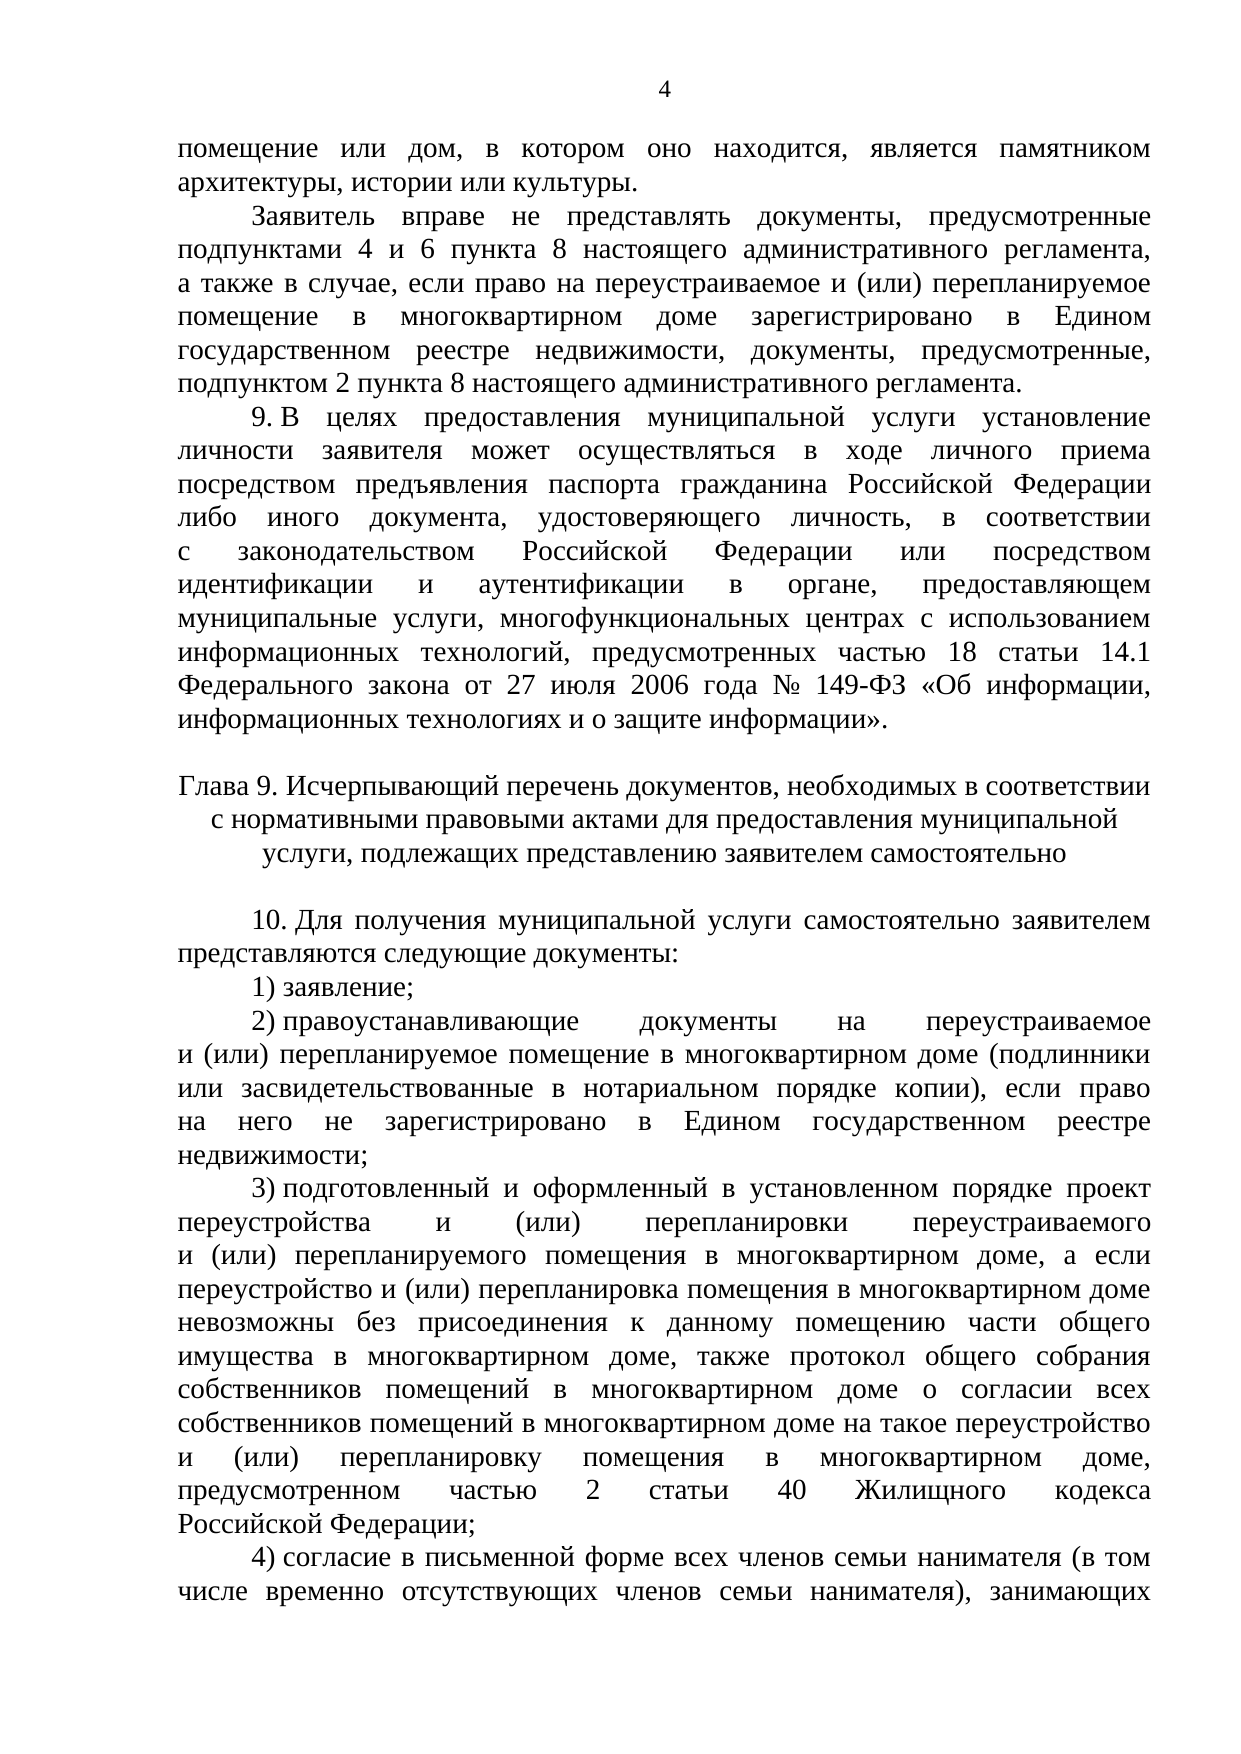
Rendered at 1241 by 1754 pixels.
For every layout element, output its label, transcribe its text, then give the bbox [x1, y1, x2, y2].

text Глава 9. Исчерпывающий перечень документов, необходимых в соответствии с нормативными правовыми актами для предоставления муниципальной услуги, подлежащих представлению заявителем самостоятельно [177, 768, 1152, 868]
text Заявитель вправе не представлять документы, предусмотренные подпунктами 4 и 6 пункта 8 настоящего административного регламента, а также в случае, если право на переустраиваемое и (или) перепланируемое помещение в многоквартирном доме зарегистрировано в Едином государственном реестре недвижимости, документы, предусмотренные, подпунктом 2 пункта 8 настоящего административного регламента. [177, 198, 1152, 399]
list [177, 131, 1152, 198]
list подготовленный и оформленный в установленном порядке проект переустройства и (или) перепланировки переустраиваемого и (или) перепланируемого помещения в многоквартирном доме, а если переустройство и (или) перепланировка помещения в многоквартирном доме невозможны без присоединения к данному помещению части общего имущества в многоквартирном доме, также протокол общего собрания собственников помещений в многоквартирном доме о согласии всех собственников помещений в многоквартирном доме на такое переустройство и (или) перепланировку помещения в многоквартирном доме, предусмотренном частью 2 статьи 40 Жилищного кодекса Российской Федерации; [177, 1170, 1152, 1539]
list заявление; [177, 969, 1152, 1003]
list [177, 1539, 1152, 1606]
list правоустанавливающие документы на переустраиваемое и (или) перепланируемое помещение в многоквартирном доме (подлинники или засвидетельствованные в нотариальном порядке копии), если право на него не зарегистрировано в Едином государственном реестре недвижимости; [177, 1003, 1152, 1170]
list В целях предоставления муниципальной услуги установление личности заявителя может осуществляться в ходе личного приема посредством предъявления паспорта гражданина Российской Федерации либо иного документа, удостоверяющего личность, в соответствии с законодательством Российской Федерации или посредством идентификации и аутентификации в органе, предоставляющем муниципальные услуги, многофункциональных центрах с использованием информационных технологий, предусмотренных частью 18 статьи 14.1 Федерального закона от 27 июля 2006 года № 149-ФЗ «Об информации, информационных технологиях и о защите информации». [177, 399, 1152, 734]
list Для получения муниципальной услуги самостоятельно заявителем представляются следующие документы: [177, 902, 1152, 969]
